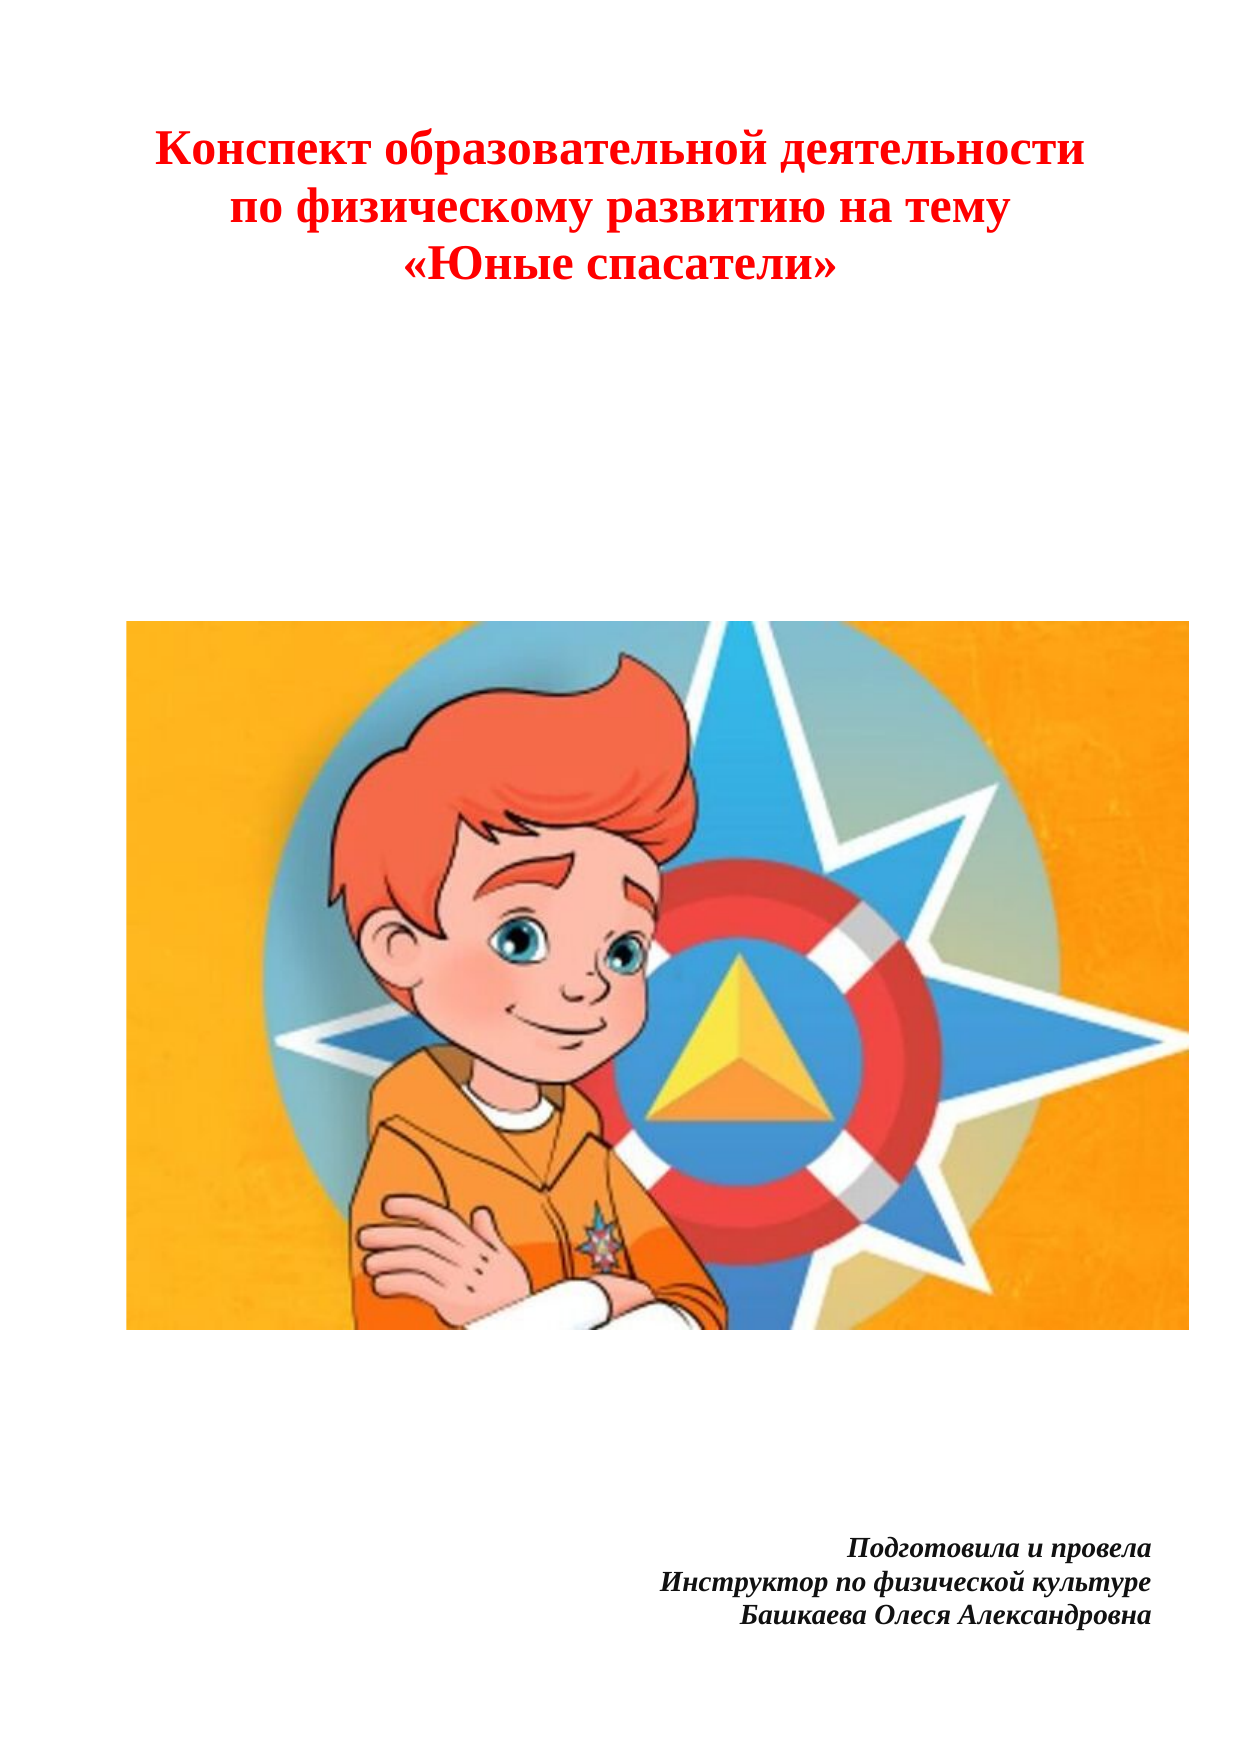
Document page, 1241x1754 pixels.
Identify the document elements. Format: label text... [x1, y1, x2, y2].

text Инструктор по физической культуре [89, 1564, 1152, 1597]
text Башкаева Олеся Александровна [89, 1597, 1152, 1631]
text Конспект образовательной деятельности [89, 118, 1152, 176]
picture [126, 621, 1189, 1330]
text по физическому развитию на тему [89, 176, 1152, 233]
text «Юные спасатели» [89, 233, 1152, 291]
text Подготовила и провела [89, 1530, 1152, 1564]
